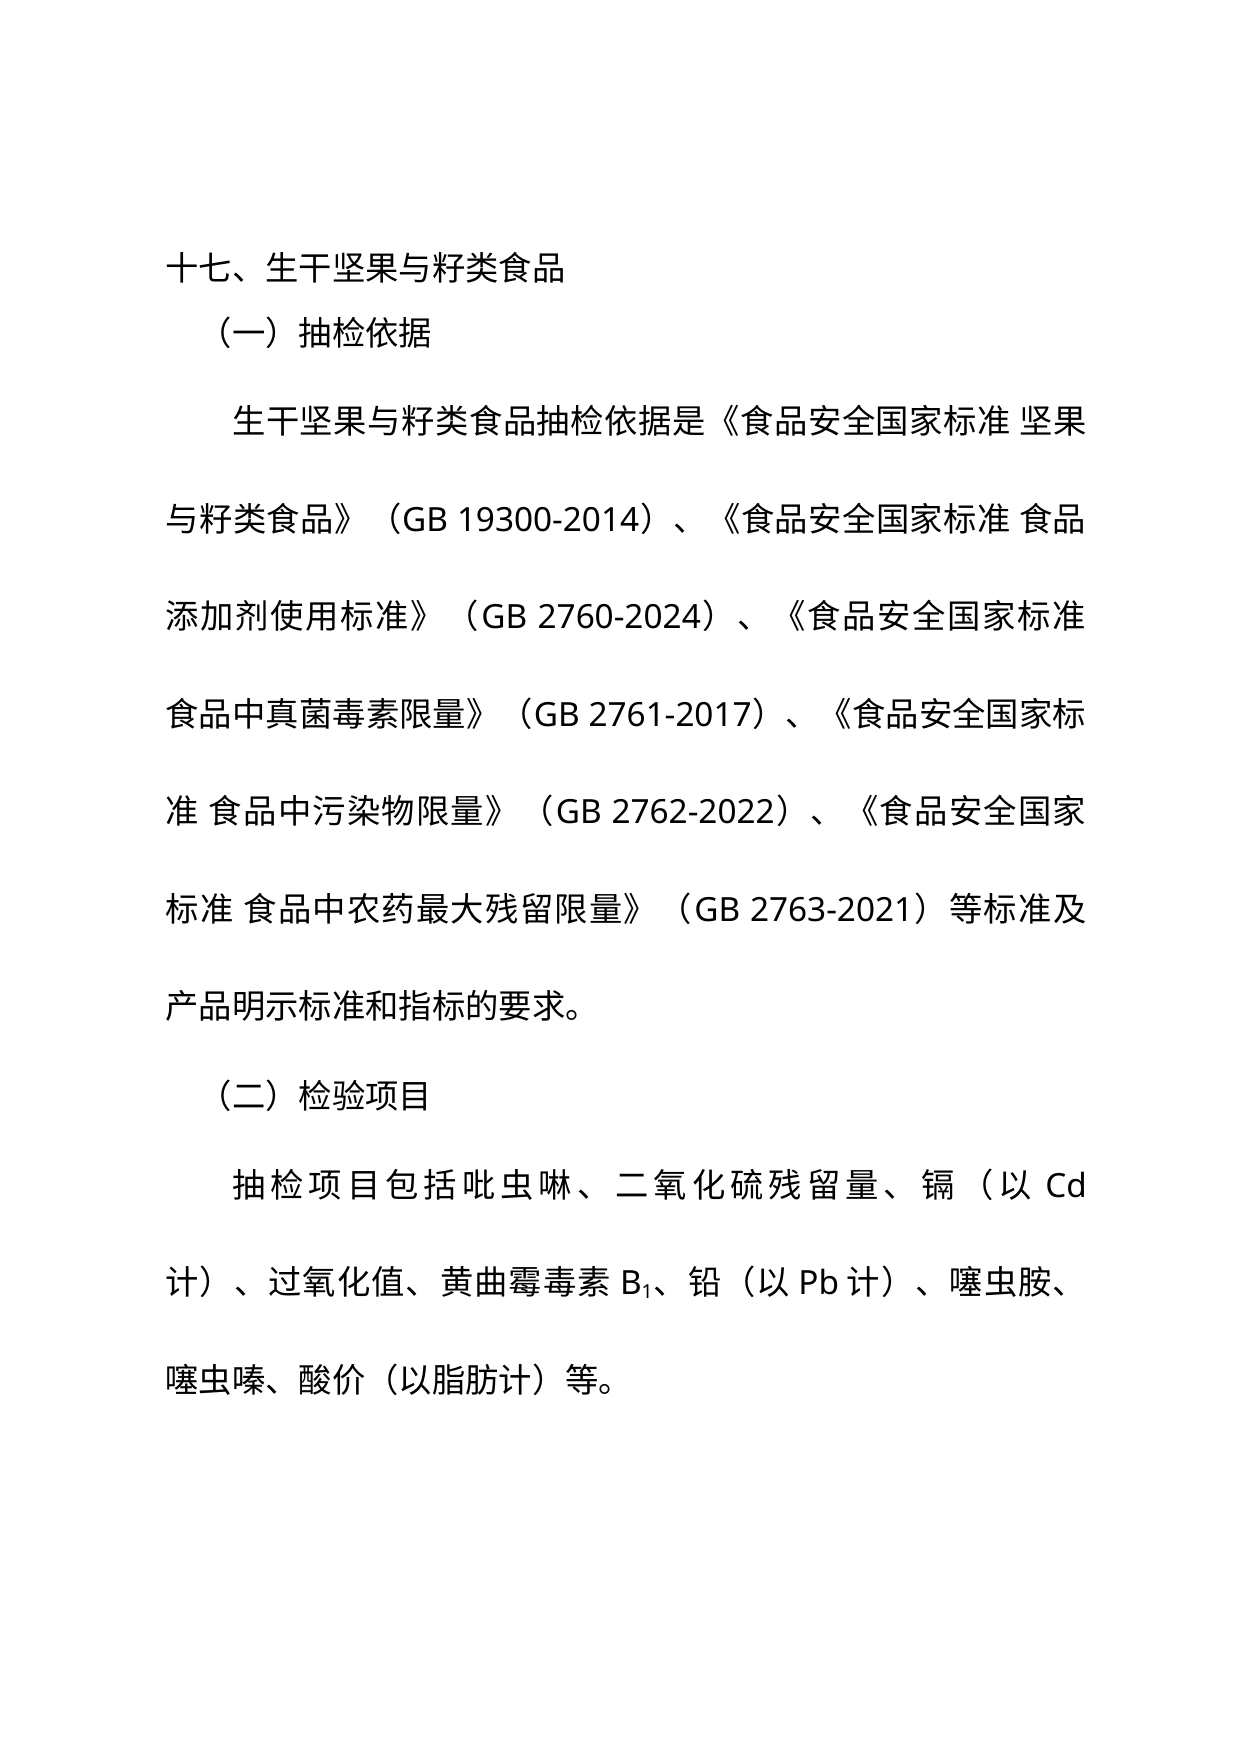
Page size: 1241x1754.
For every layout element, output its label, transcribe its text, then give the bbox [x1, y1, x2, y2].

subtitle 十七、生干坚果与籽类食品 [165, 233, 1087, 298]
list （二）检验项目 [165, 1061, 1087, 1126]
list 生干坚果与籽类食品抽检依据是《食品安全国家标准 坚果与籽类食品》（GB 19300-2014）、《食品安全国家标准 食品添加剂使用标准》（GB 2760-2024）、《食品安全国家标准 食品中真菌毒素限量》（GB 2761-2017）、《食品安全国家标准 食品中污染物限量》（GB 2762-2022）、《食品安全国家标准 食品中农药最大残留限量》（GB 2763-2021）等标准及产品明示标准和指标的要求。 [165, 387, 1087, 1037]
list （一）抽检依据 [165, 298, 1087, 363]
list 抽检项目包括吡虫啉、二氧化硫残留量、镉（以Cd计）、过氧化值、黄曲霉毒素B1、铅（以Pb计）、噻虫胺、噻虫嗪、酸价（以脂肪计）等。 [165, 1150, 1087, 1410]
